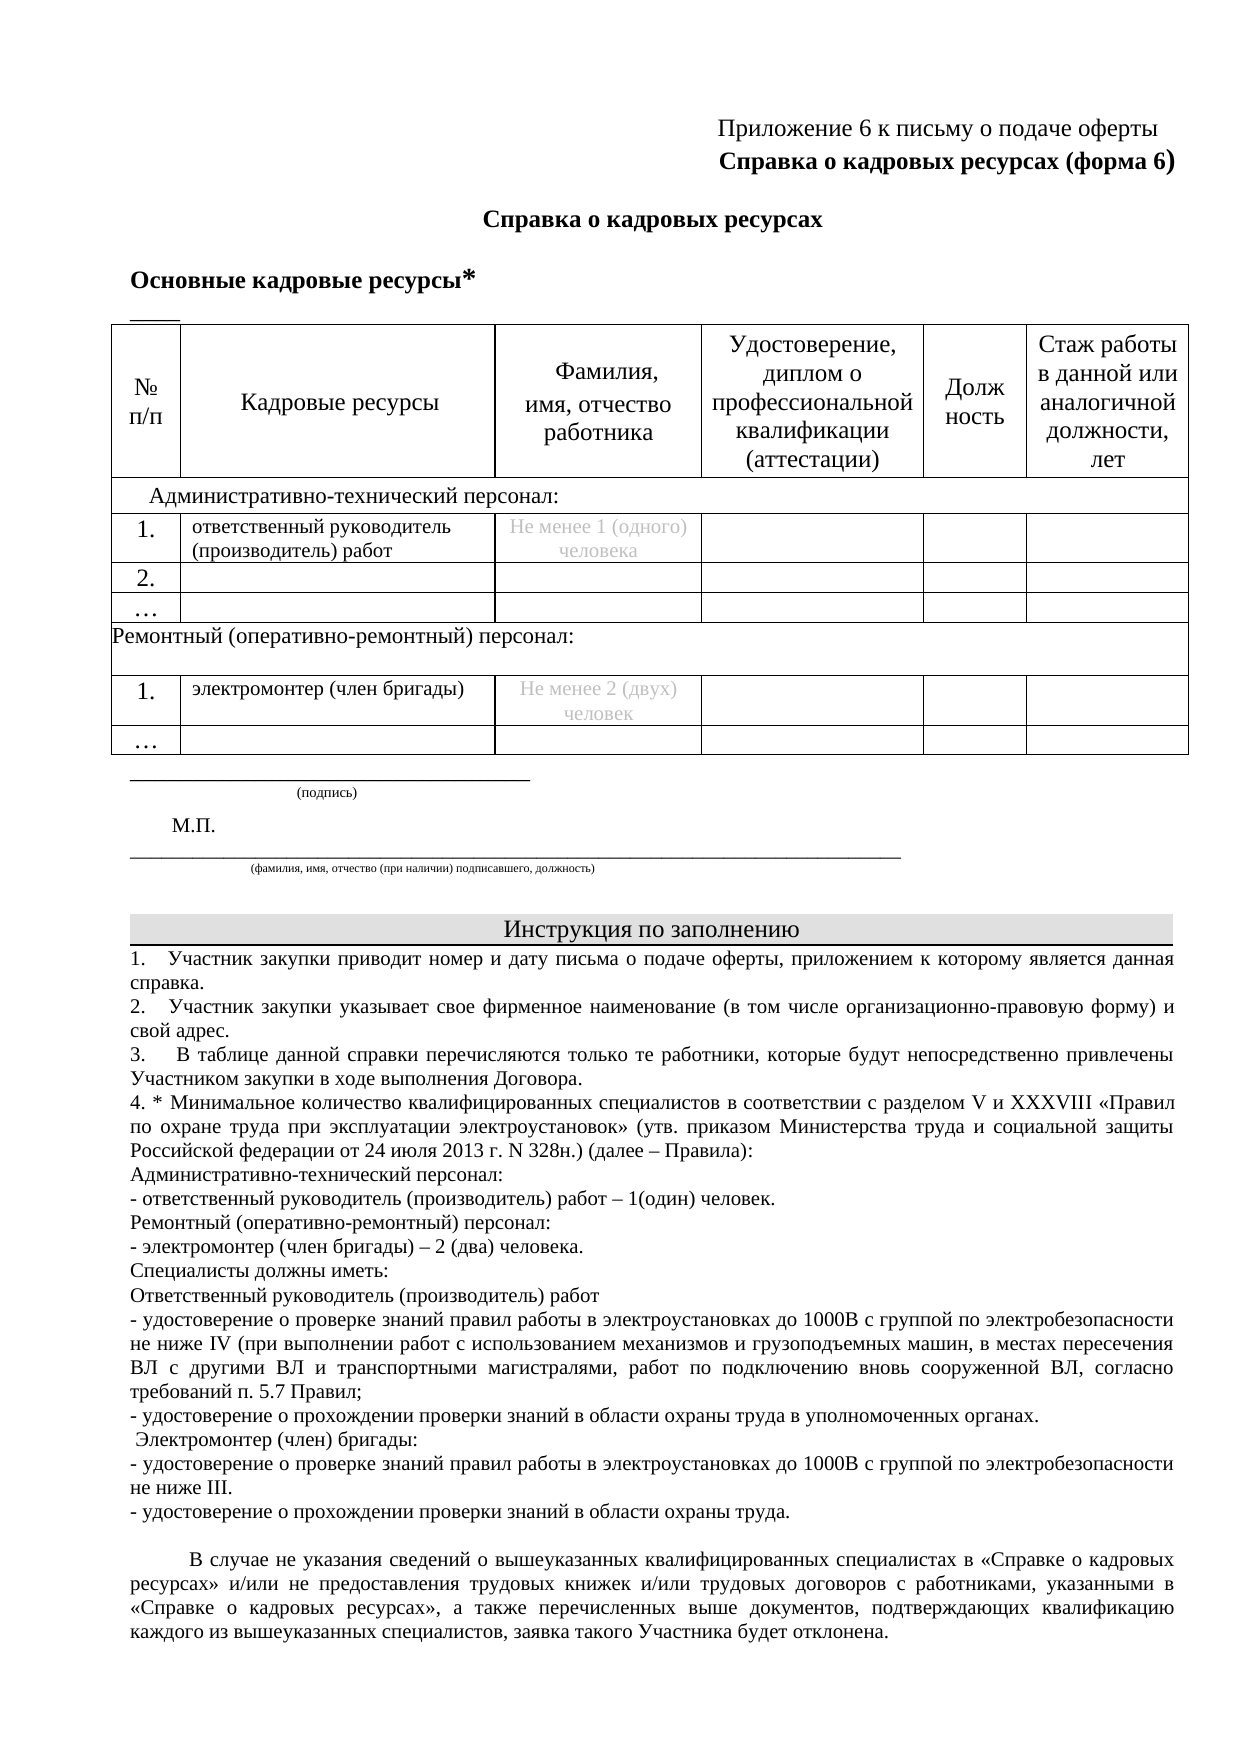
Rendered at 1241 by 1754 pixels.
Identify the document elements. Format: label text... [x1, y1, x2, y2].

text Ответственный руководитель (производитель) работ [130, 1282, 1175, 1307]
text - удостоверение о прохождении проверки знаний в области охраны труда в уполномоченных органах. [130, 1403, 1175, 1427]
table_cell … [112, 726, 180, 754]
text Специалисты должны иметь: [130, 1258, 1175, 1282]
text Справка о кадровых ресурсах (форма 6) [130, 142, 1175, 175]
table_cell [1027, 514, 1188, 562]
text 4. * Минимальное количество квалифицированных специалистов в соответствии с разделом V и XXXVIII «Правил по охране труда при эксплуатации электроустановок» (утв. приказом Министерства труда и социальной защиты Российской федерации от 24 июля 2013 г. N 328н.) (далее – Правила): [130, 1090, 1175, 1162]
table_header Фамилия, имя, отчество работника [496, 325, 701, 477]
text __________________________________________________________________________ [130, 837, 1175, 861]
table_cell [702, 563, 923, 592]
table_cell … [112, 593, 180, 622]
table_header Стаж работы в данной или аналогичной должности, лет [1027, 325, 1188, 477]
table_header Удостоверение, диплом о профессиональной квалификации (аттестации) [702, 325, 923, 477]
text Административно-технический персонал: [130, 1162, 1175, 1186]
text (фамилия, имя, отчество (при наличии) подписавшего, должность) [130, 861, 1175, 885]
text - удостоверение о проверке знаний правил работы в электроустановках до 1000В с группой по электробезопасности не ниже III. [130, 1451, 1175, 1499]
text Инструкция по заполнению [130, 914, 1173, 944]
table_cell [181, 563, 494, 592]
text М.П. [130, 813, 1175, 837]
table_cell [496, 593, 701, 622]
table_cell [702, 514, 923, 562]
table_cell [496, 563, 701, 592]
table_cell [496, 726, 701, 754]
text Ремонтный (оперативно-ремонтный) персонал: [130, 1210, 1175, 1234]
table_header Должность [924, 325, 1026, 477]
table_cell [1027, 676, 1188, 724]
table_header Кадровые ресурсы [181, 325, 494, 477]
table_cell Не менее 1 (одного) человека [496, 514, 701, 562]
table_cell [1027, 726, 1188, 754]
text 3. В таблице данной справки перечисляются только те работники, которые будут непосредственно привлечены Участником закупки в ходе выполнения Договора. [130, 1042, 1175, 1090]
table_cell Не менее 2 (двух) человек [496, 676, 701, 724]
table_cell [924, 563, 1026, 592]
table_cell Административно-технический персонал: [112, 478, 1188, 513]
table_cell Ремонтный (оперативно-ремонтный) персонал: [112, 623, 1188, 675]
table_cell 1. [112, 676, 180, 724]
table_cell 2. [112, 563, 180, 592]
text - удостоверение о прохождении проверки знаний в области охраны труда. [130, 1499, 1175, 1523]
table_cell [924, 676, 1026, 724]
text ____ [130, 295, 1175, 324]
text 1. Участник закупки приводит номер и дату письма о подаче оферты, приложением к которому является данная справка. [130, 946, 1175, 994]
table_cell [702, 593, 923, 622]
text Основные кадровые ресурсы* [130, 262, 1175, 295]
table_cell [181, 593, 494, 622]
text - электромонтер (член бригады) – 2 (два) человека. [130, 1234, 1175, 1258]
text 2. Участник закупки указывает свое фирменное наименование (в том числе организационно-правовую форму) и свой адрес. [130, 994, 1175, 1042]
table_cell ответственный руководитель (производитель) работ [181, 514, 494, 562]
table_cell электромонтер (член бригады) [181, 676, 494, 724]
text (подпись) [130, 784, 1175, 813]
table_cell [702, 726, 923, 754]
text ________________________________ [130, 755, 1175, 784]
table_cell [1027, 563, 1188, 592]
text Электромонтер (член) бригады: [130, 1427, 1175, 1451]
text Справка о кадровых ресурсах [130, 204, 1175, 233]
text В случае не указания сведений о вышеуказанных квалифицированных специалистах в «Справке о кадровых ресурсах» и/или не предоставления трудовых книжек и/или трудовых договоров с работниками, указанными в «Справке о кадровых ресурсах», а также перечисленных выше документов, подтверждающих квалификацию каждого из вышеуказанных специалистов, заявка такого Участника будет отклонена. [130, 1547, 1175, 1643]
table_header № п/п [112, 325, 180, 477]
text - ответственный руководитель (производитель) работ – 1(один) человек. [130, 1186, 1175, 1210]
table_cell [924, 514, 1026, 562]
table_cell [924, 593, 1026, 622]
table_cell [1027, 593, 1188, 622]
text Приложение 6 к письму о подаче оферты [130, 113, 1175, 142]
table_cell [181, 726, 494, 754]
table_cell [702, 676, 923, 724]
text - удостоверение о проверке знаний правил работы в электроустановках до 1000В с группой по электробезопасности не ниже IV (при выполнении работ с использованием механизмов и грузоподъемных машин, в местах пересечения ВЛ с другими ВЛ и транспортными магистралями, работ по подключению вновь сооруженной ВЛ, согласно требований п. 5.7 Правил; [130, 1307, 1175, 1403]
table_cell 1. [112, 514, 180, 562]
table_cell [924, 726, 1026, 754]
